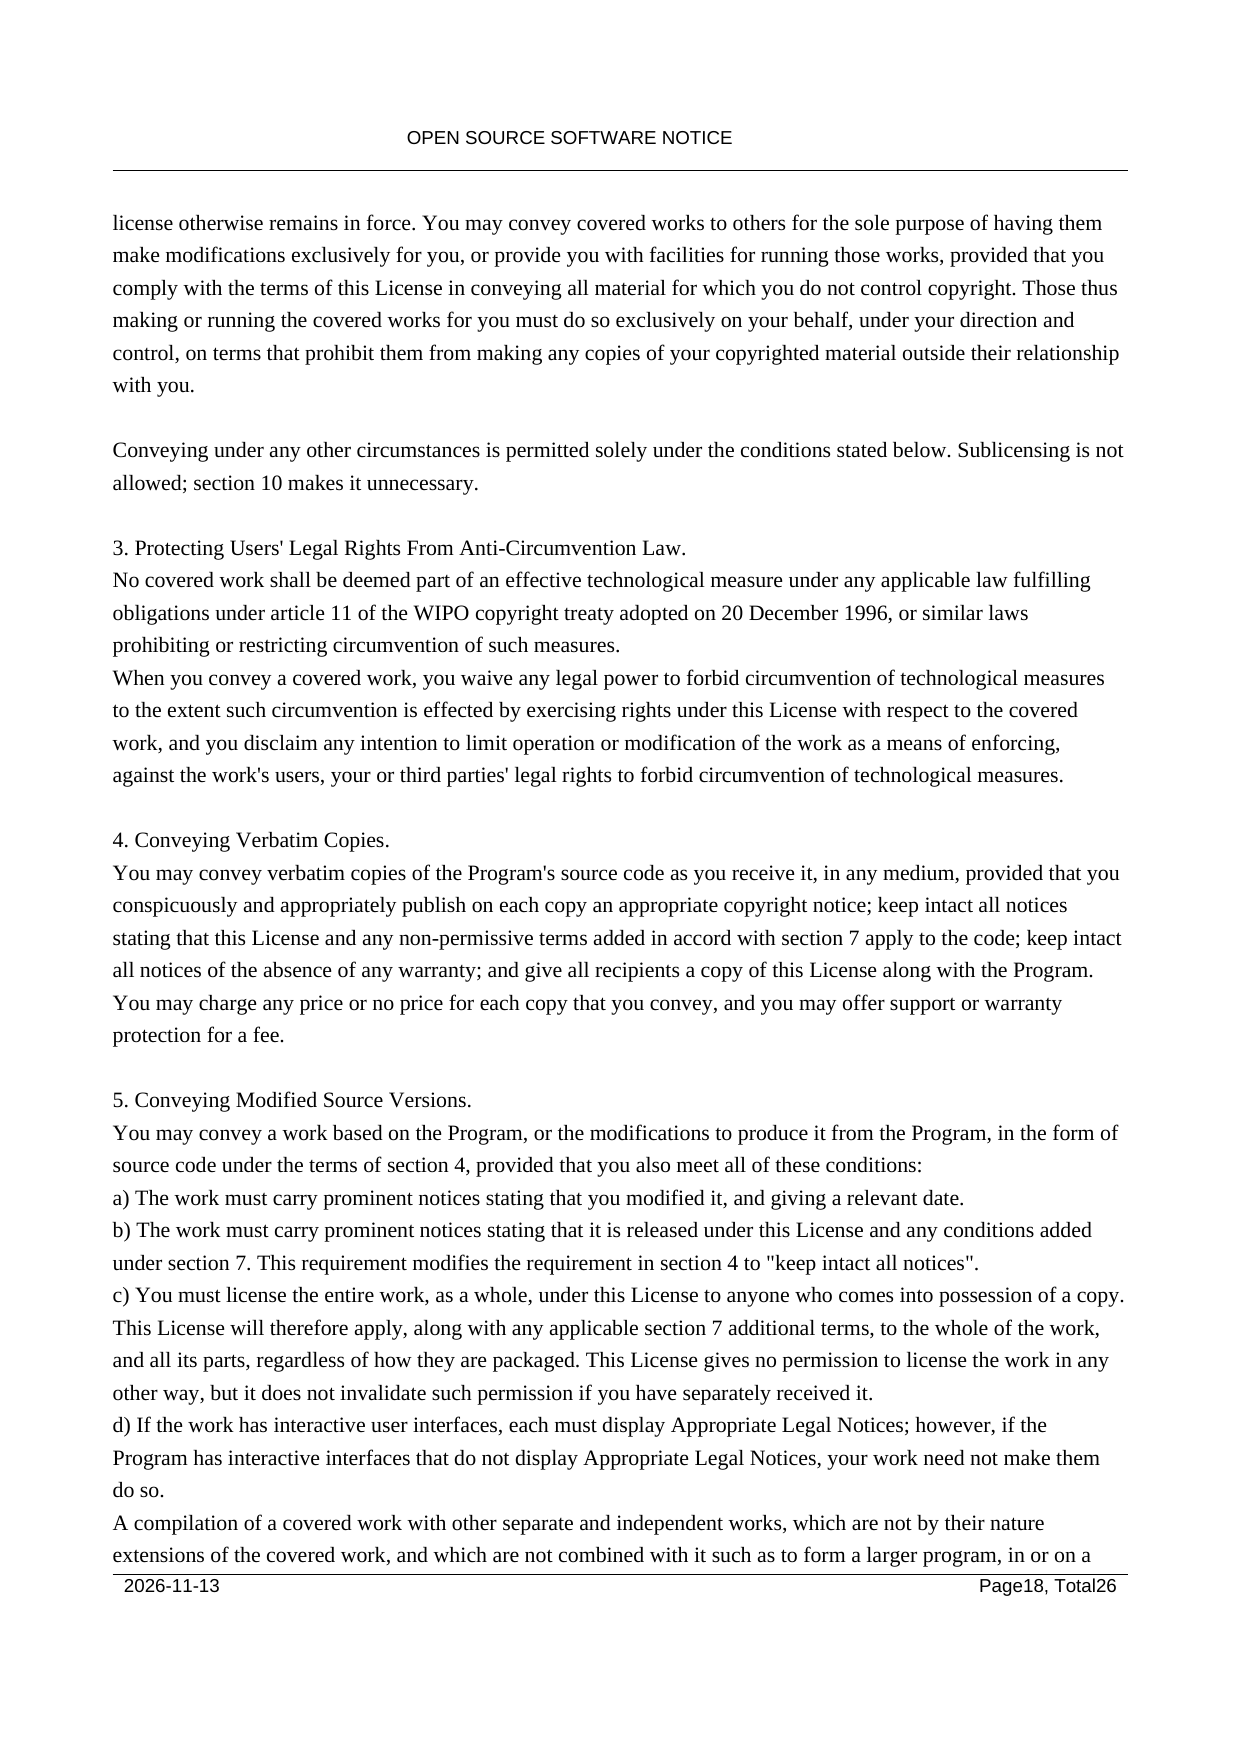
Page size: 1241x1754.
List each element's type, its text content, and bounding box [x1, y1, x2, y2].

text a) The work must carry prominent notices stating that you modified it, and giving a relevant date. [112, 1181, 1128, 1214]
text d) If the work has interactive user interfaces, each must display Appropriate Legal Notices; however, if the Program has interactive interfaces that do not display Appropriate Legal Notices, your work need not make them do so. [112, 1409, 1128, 1506]
text No covered work shall be deemed part of an effective technological measure under any applicable law fulfilling obligations under article 11 of the WIPO copyright treaty adopted on 20 December 1996, or similar laws prohibiting or restricting circumvention of such measures. [112, 564, 1128, 661]
text b) The work must carry prominent notices stating that it is released under this License and any conditions added under section 7. This requirement modifies the requirement in section 4 to "keep intact all notices". [112, 1214, 1128, 1279]
text 5. Conveying Modified Source Versions. [112, 1084, 1128, 1116]
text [112, 1506, 1128, 1571]
text When you convey a covered work, you waive any legal power to forbid circumvention of technological measures to the extent such circumvention is effected by exercising rights under this License with respect to the covered work, and you disclaim any intention to limit operation or modification of the work as a means of enforcing, against the work's users, your or third parties' legal rights to forbid circumvention of technological measures. [112, 661, 1128, 791]
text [112, 206, 1128, 401]
text You may convey verbatim copies of the Program's source code as you receive it, in any medium, provided that you conspicuously and appropriately publish on each copy an appropriate copyright notice; keep intact all notices stating that this License and any non-permissive terms added in accord with section 7 apply to the code; keep intact all notices of the absence of any warranty; and give all recipients a copy of this License along with the Program. [112, 856, 1128, 986]
text You may charge any price or no price for each copy that you convey, and you may offer support or warranty protection for a fee. [112, 986, 1128, 1051]
text Conveying under any other circumstances is permitted solely under the conditions stated below. Sublicensing is not allowed; section 10 makes it unnecessary. [112, 434, 1128, 499]
text You may convey a work based on the Program, or the modifications to produce it from the Program, in the form of source code under the terms of section 4, provided that you also meet all of these conditions: [112, 1116, 1128, 1181]
text 4. Conveying Verbatim Copies. [112, 824, 1128, 856]
text c) You must license the entire work, as a whole, under this License to anyone who comes into possession of a copy. This License will therefore apply, along with any applicable section 7 additional terms, to the whole of the work, and all its parts, regardless of how they are packaged. This License gives no permission to license the work in any other way, but it does not invalidate such permission if you have separately received it. [112, 1279, 1128, 1409]
text 3. Protecting Users' Legal Rights From Anti-Circumvention Law. [112, 531, 1128, 564]
